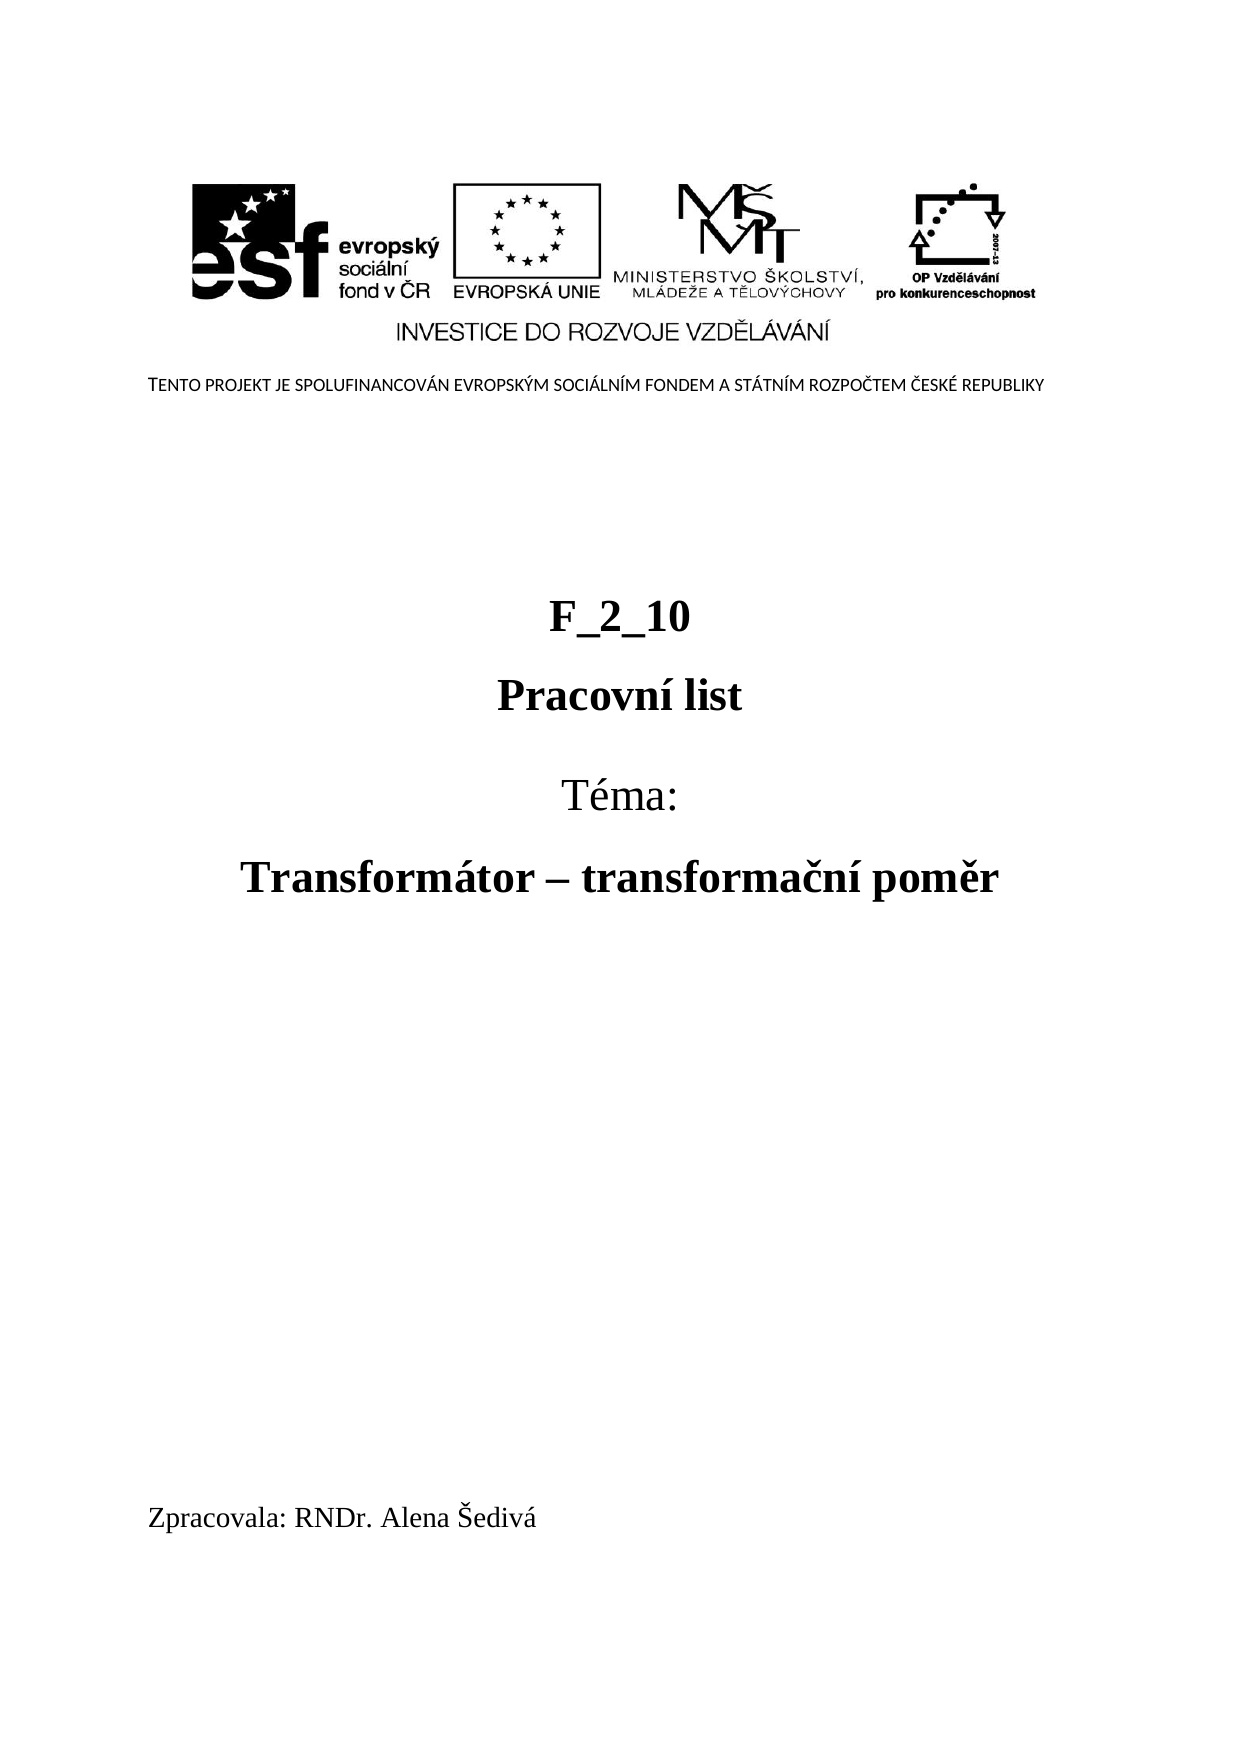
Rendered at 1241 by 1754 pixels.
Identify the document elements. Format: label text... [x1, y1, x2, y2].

text F_2_10 [148, 589, 1093, 642]
text Transformátor – transformační poměr [148, 849, 1093, 902]
text Téma: [148, 768, 1093, 821]
text TENTO PROJEKT JE SPOLUFINANCOVÁN EVROPSKÝM SOCIÁLNÍM FONDEM A STÁTNÍM ROZPOČTEM ČESKÉ REPUBLIKY [148, 148, 1093, 397]
text Pracovní list [148, 668, 1093, 721]
text Zpracovala: RNDr. Alena Šedivá [148, 1501, 1093, 1534]
